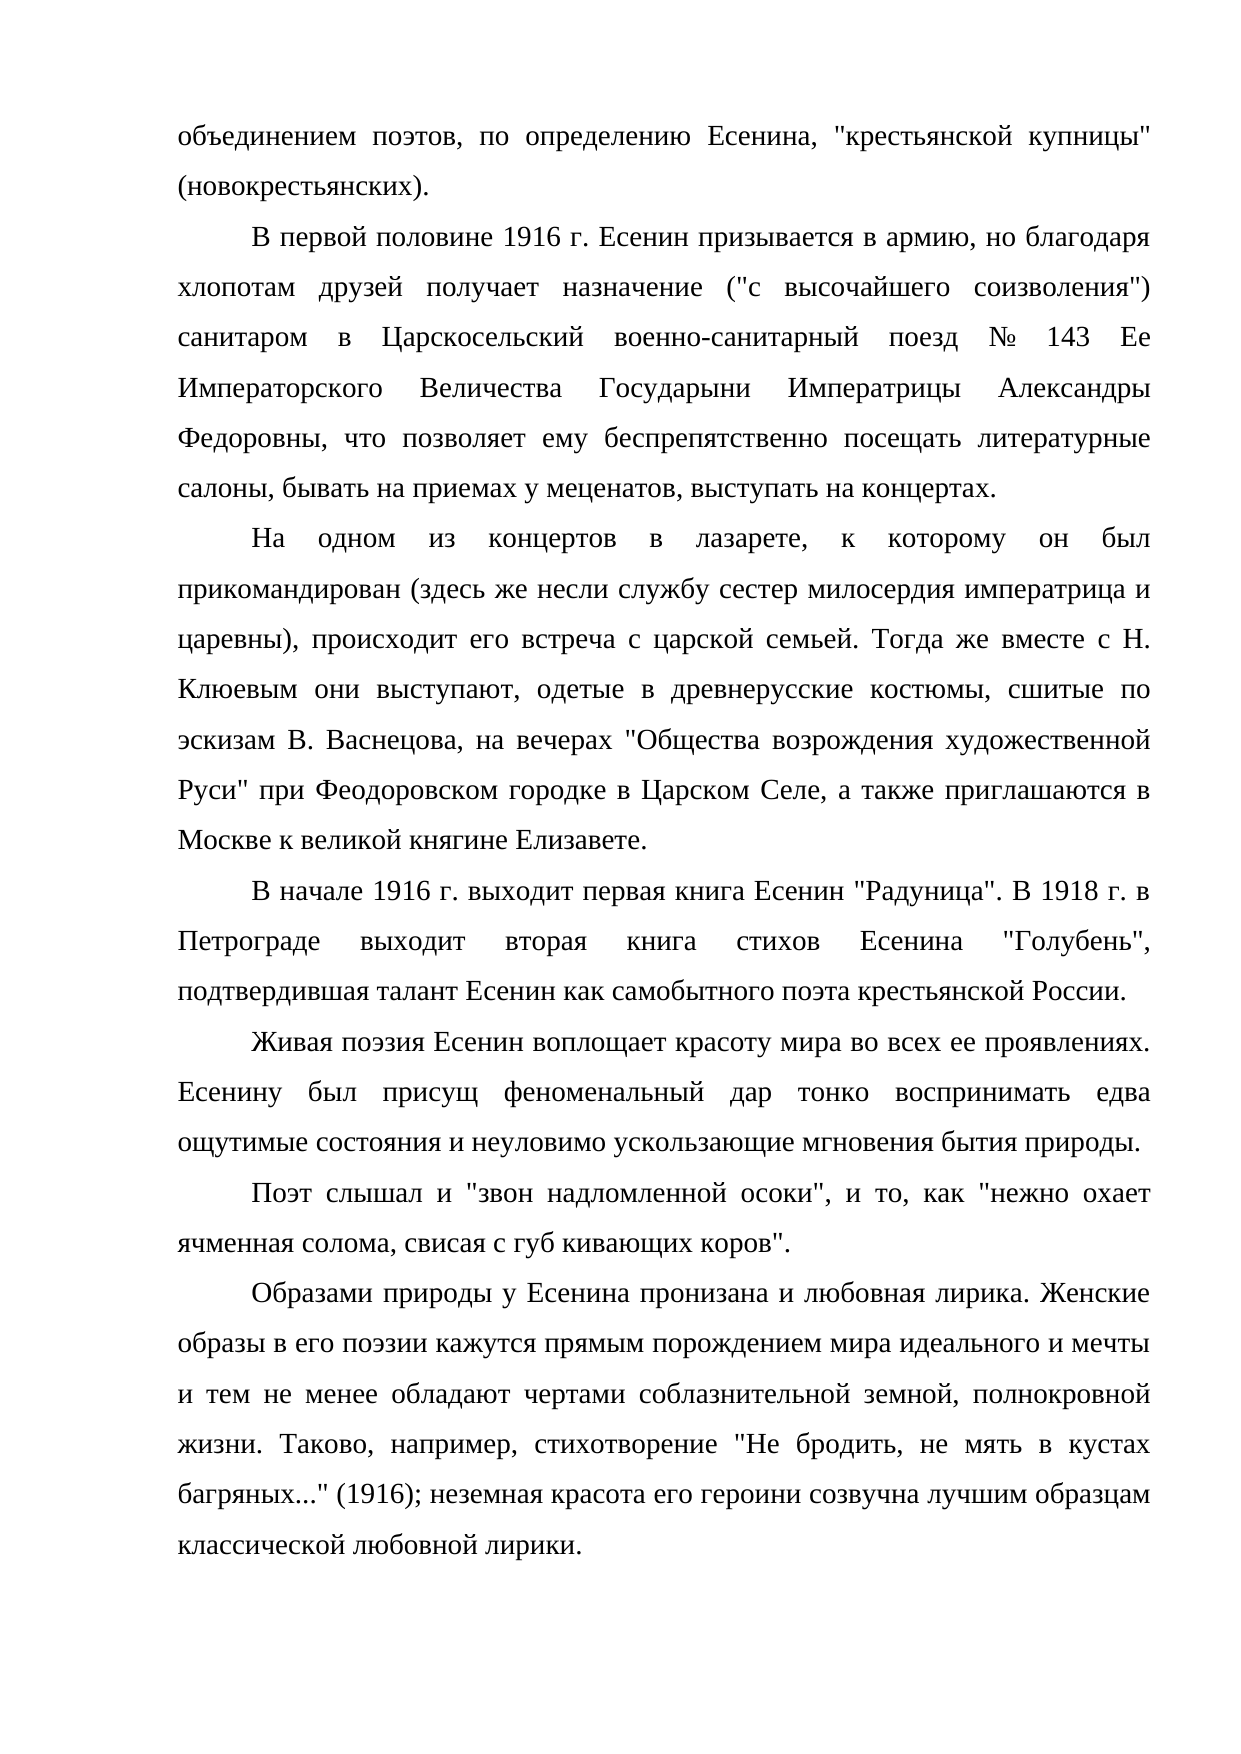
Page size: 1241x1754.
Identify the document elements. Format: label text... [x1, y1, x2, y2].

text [177, 118, 1152, 202]
text В первой половине . Есенин призывается в армию, но благодаря хлопотам друзей получает назначение ("с высочайшего соизволения") санитаром в Царскосельский военно-санитарный поезд № 143 Ее Императорского Величества Государыни Императрицы Александры Федоровны, что позволяет ему беспрепятственно посещать литературные салоны, бывать на приемах у меценатов, выступать на концертах. [177, 219, 1152, 504]
text В начале . выходит первая книга Есенин "Радуница". В . в Петрограде выходит вторая книга стихов Есенина "Голубень", подтвердившая талант Есенин как самобытного поэта крестьянской России. [177, 873, 1152, 1007]
text Поэт слышал и "звон надломленной осоки", и то, как "нежно охает ячменная солома, свисая с губ кивающих коров". [177, 1175, 1152, 1258]
text Живая поэзия Есенин воплощает красоту мира во всех ее проявлениях. Есенину был присущ феноменальный дар тонко воспринимать едва ощутимые состояния и неуловимо ускользающие мгновения бытия природы. [177, 1024, 1152, 1158]
text Образами природы у Есенина пронизана и любовная лирика. Женские образы в его поэзии кажутся прямым порождением мира идеального и мечты и тем не менее обладают чертами соблазнительной земной, полнокровной жизни. Таково, например, стихотворение "Не бродить, не мять в кустах багряных..." (1916); неземная красота его героини созвучна лучшим образцам классической любовной лирики. [177, 1275, 1152, 1560]
text На одном из концертов в лазарете, к которому он был прикомандирован (здесь же несли службу сестер милосердия императрица и царевны), происходит его встреча с царской семьей. Тогда же вместе с Н. Клюевым они выступают, одетые в древнерусские костюмы, сшитые по эскизам В. Васнецова, на вечерах "Общества возрождения художественной Руси" при Феодоровском городке в Царском Селе, а также приглашаются в Москве к великой княгине Елизавете. [177, 521, 1152, 856]
